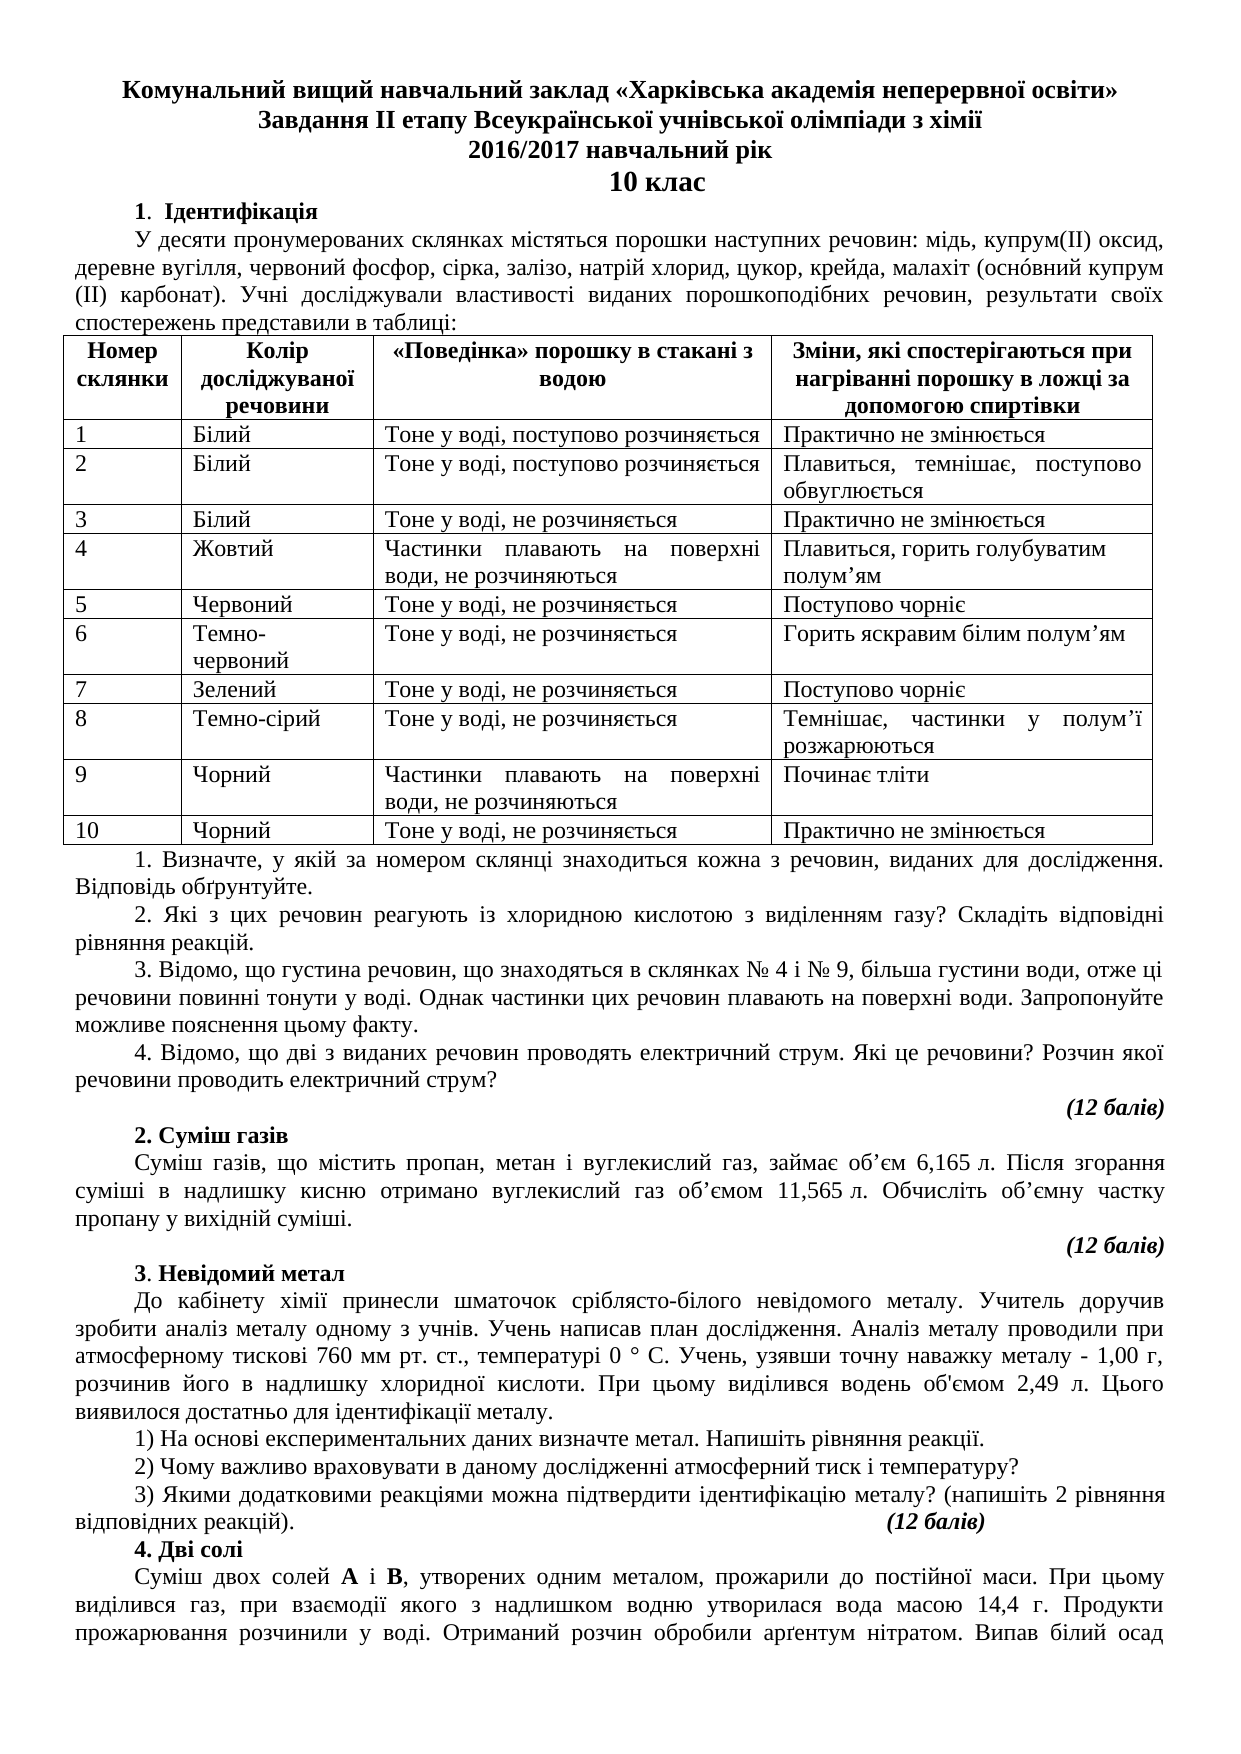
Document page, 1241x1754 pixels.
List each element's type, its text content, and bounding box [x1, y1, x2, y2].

text 2. Які з цих речовин реагують із хлоридною кислотою з виділенням газу? Складіть відповідні рівняння реакцій. [75, 900, 1165, 955]
list До кабінету хімії принесли шматочок сріблясто-білого невідомого металу. Учитель доручив зробити аналіз металу одному з учнів. Учень написав план дослідження. Аналіз металу проводили при атмосферному тискові 760 мм рт. ст., температурі 0 ° С. Учень, узявши точну наважку металу - 1,00 г, розчинив його в надлишку хлоридної кислоти. При цьому виділився водень об'ємом 2,49 л. Цього виявилося достатньо для ідентифікації металу. [75, 1286, 1165, 1424]
table_cell Поступово чорніє [772, 675, 1152, 702]
table_header Зміни, які спостерігаються при нагріванні порошку в ложці за допомогою спиртівки [772, 336, 1152, 419]
table_cell Темно-сірий [182, 704, 373, 759]
table_cell Тоне у воді, не розчиняється [374, 619, 771, 674]
table_cell Практично не змінюється [772, 420, 1152, 448]
table_cell Горить яскравим білим полум’ям [772, 619, 1152, 674]
table_cell Починає тліти [772, 760, 1152, 815]
table_cell 7 [64, 675, 181, 702]
list 4. Дві солі [75, 1535, 1165, 1562]
table_cell Чорний [182, 760, 373, 815]
table_cell Червоний [182, 590, 373, 618]
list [75, 1562, 1165, 1645]
table_cell Темнішає, частинки у полум’ї розжарюються [772, 704, 1152, 759]
table_cell Білий [182, 420, 373, 448]
table_cell Чорний [182, 816, 373, 844]
table_cell Тоне у воді, не розчиняється [374, 590, 771, 618]
table_cell 8 [64, 704, 181, 759]
text 1. Ідентифікація [75, 197, 1165, 225]
table_cell Тоне у воді, не розчиняється [374, 704, 771, 759]
list 2) Чому важливо враховувати в даному дослідженні атмосферний тиск і температуру? [75, 1452, 1165, 1479]
table_cell Тоне у воді, поступово розчиняється [374, 420, 771, 448]
table_cell 2 [64, 449, 181, 504]
table_cell Білий [182, 449, 373, 504]
table_header «Поведінка» порошку в стакані з водою [374, 336, 771, 419]
table_cell Практично не змінюється [772, 505, 1152, 533]
table_cell 5 [64, 590, 181, 618]
text 3. Відомо, що густина речовин, що знаходяться в склянках № 4 і № 9, більша густини води, отже ці речовини повинні тонути у воді. Однак частинки цих речовин плавають на поверхні води. Запропонуйте можливе пояснення цьому факту. [75, 955, 1165, 1038]
table_cell 10 [64, 816, 181, 844]
text (12 балів) [75, 1093, 1165, 1121]
table_cell Плавиться, горить голубуватим полум’ям [772, 534, 1152, 589]
table_cell 4 [64, 534, 181, 589]
table_cell Практично не змінюється [772, 816, 1152, 844]
text У десяти пронумерованих склянках містяться порошки наступних речовин: мідь, купрум(II) оксид, деревне вугілля, червоний фосфор, сірка, залізо, натрій хлорид, цукор, крейда, малахіт (оснóвний купрум (II) карбонат). Учні досліджували властивості виданих порошкоподібних речовин, результати своїх спостережень представили в таблиці: [75, 225, 1165, 335]
list 2. Суміш газів [75, 1121, 1165, 1148]
list 3. Невідомий метал [75, 1259, 1165, 1286]
table_cell Частинки плавають на поверхні води, не розчиняються [374, 760, 771, 815]
table_cell Тоне у воді, поступово розчиняється [374, 449, 771, 504]
list Суміш газів, що містить пропан, метан і вуглекислий газ, займає об’єм 6,165 л. Після згорання суміші в надлишку кисню отримано вуглекислий газ об’ємом 11,565 л. Обчисліть об’ємну частку пропану у вихідній суміші. [75, 1148, 1165, 1231]
text 4. Відомо, що дві з виданих речовин проводять електричний струм. Які це речовини? Розчин якої речовини проводить електричний струм? [75, 1038, 1165, 1093]
list 3) Якими додатковими реакціями можна підтвердити ідентифікацію металу? (напишіть 2 рівняння відповідних реакцій). (12 балів) [75, 1479, 1165, 1535]
text 10 клас [75, 164, 1165, 197]
table_cell 9 [64, 760, 181, 815]
table_cell Тоне у воді, не розчиняється [374, 505, 771, 533]
table_cell Білий [182, 505, 373, 533]
text 1. Визначте, у якій за номером склянці знаходиться кожна з речовин, виданих для дослідження. Відповідь обґрунтуйте. [75, 845, 1165, 900]
table_cell Темно-червоний [182, 619, 373, 674]
list (12 балів) [75, 1231, 1165, 1259]
table_cell 6 [64, 619, 181, 674]
table_cell Тоне у воді, не розчиняється [374, 816, 771, 844]
table_cell Жовтий [182, 534, 373, 589]
table_cell Частинки плавають на поверхні води, не розчиняються [374, 534, 771, 589]
table_cell Тоне у воді, не розчиняється [374, 675, 771, 702]
table_cell 3 [64, 505, 181, 533]
table_header Номер склянки [64, 336, 181, 419]
table_cell 1 [64, 420, 181, 448]
table_cell Зелений [182, 675, 373, 702]
table_cell Поступово чорніє [772, 590, 1152, 618]
table_cell Плавиться, темнішає, поступово обвуглюється [772, 449, 1152, 504]
list 1) На основі експериментальних даних визначте метал. Напишіть рівняння реакції. [75, 1424, 1165, 1452]
table_header Колір досліджуваної речовини [182, 336, 373, 419]
